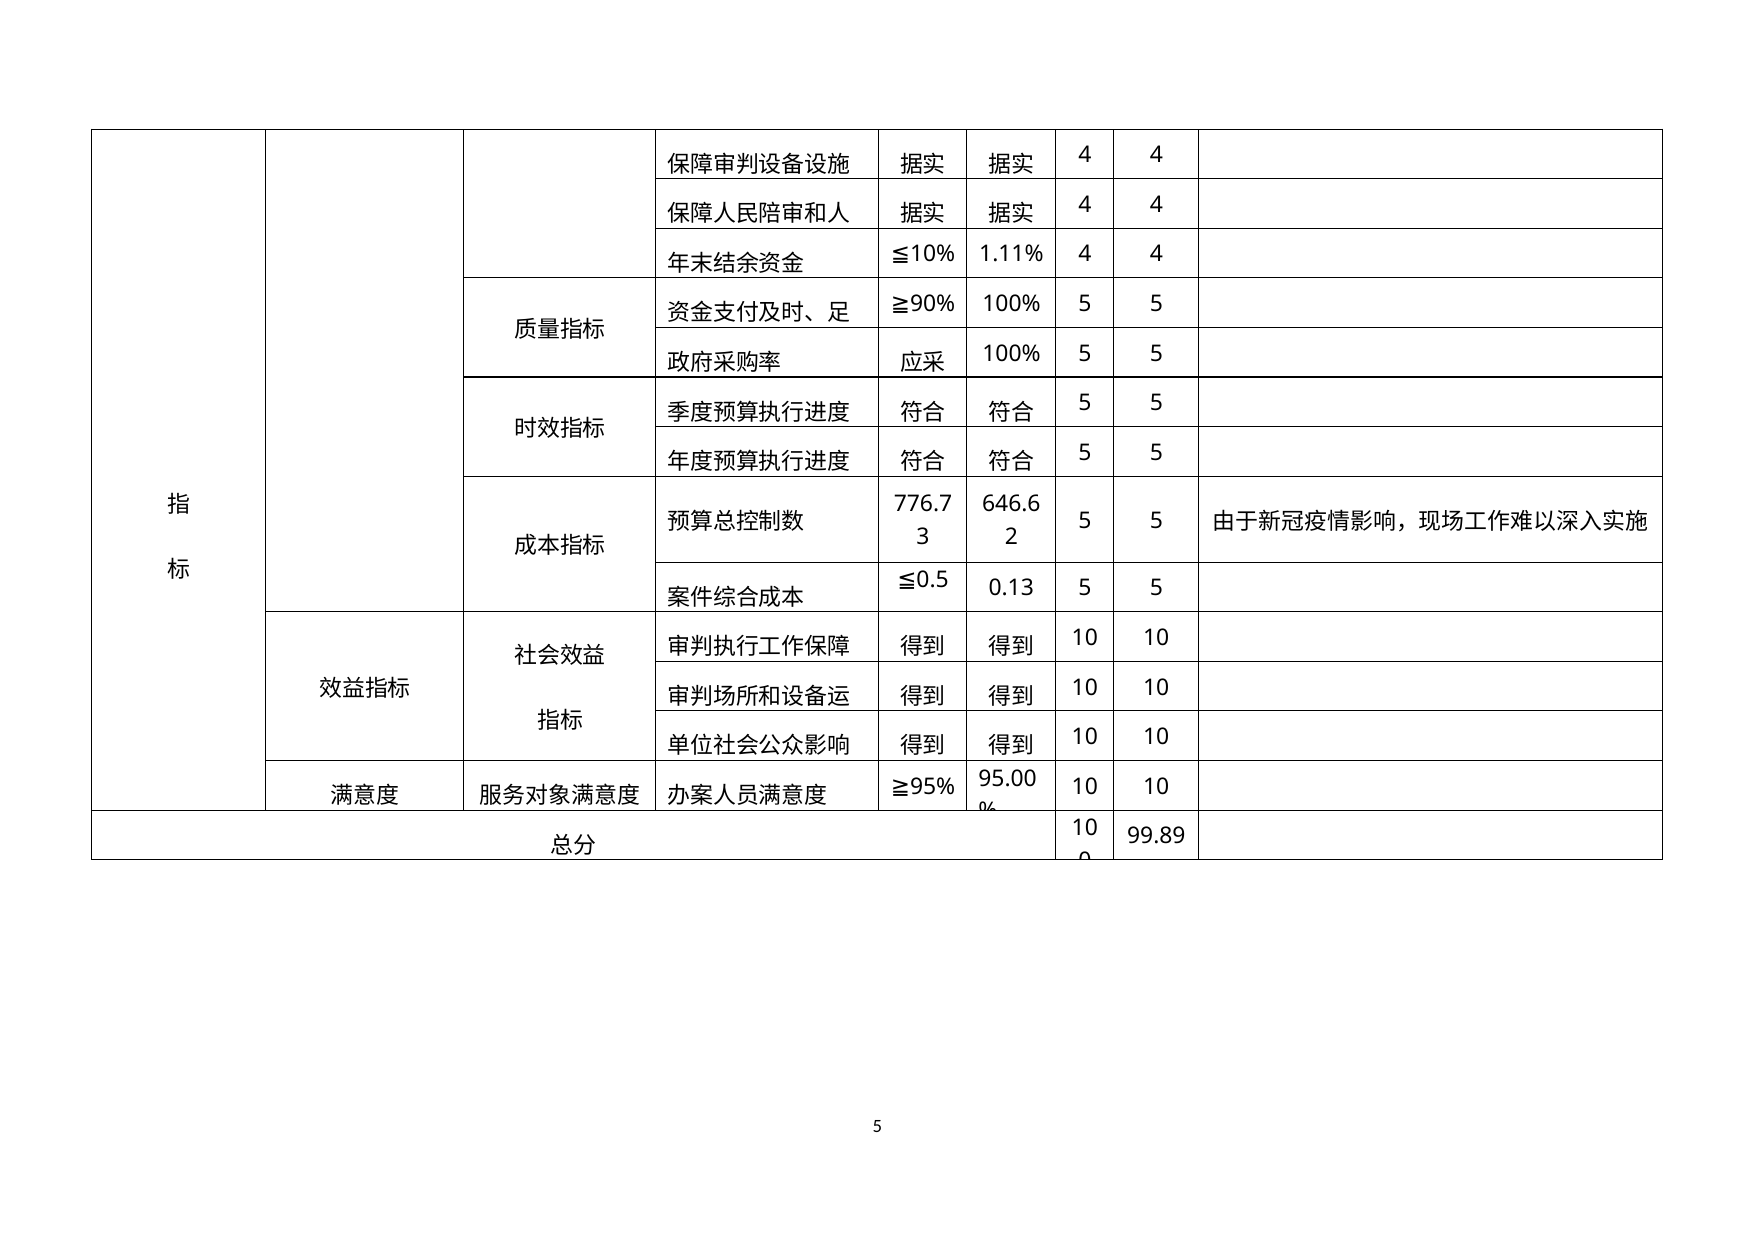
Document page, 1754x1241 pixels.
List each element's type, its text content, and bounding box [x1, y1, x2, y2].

table_cell 5 [1114, 563, 1198, 611]
table_cell 100% [967, 278, 1055, 327]
table_cell [1199, 563, 1662, 611]
table_cell 10 [1056, 761, 1113, 809]
table_cell 社会效益 指标 [464, 612, 655, 760]
table_cell 满意度 指标 [266, 761, 463, 809]
table_cell [1199, 427, 1662, 476]
table_cell [1199, 278, 1662, 327]
table_cell 776.73 [879, 477, 966, 562]
table_cell 5 [1056, 328, 1113, 376]
table_cell 审判场所和设备运行状况 [656, 662, 878, 710]
table_cell 4 [1114, 229, 1198, 277]
table_cell 5 [1056, 378, 1113, 426]
table_cell ≧90% [879, 278, 966, 327]
table_cell 得到提升 [879, 612, 966, 661]
table_cell 得到保障 [879, 662, 966, 710]
table_cell 5 [1114, 378, 1198, 426]
table_cell [1199, 130, 1662, 178]
table_cell ≦0.5万元 [879, 563, 966, 611]
table_cell 10 [1114, 761, 1198, 809]
table_cell 保障审判设备设施维护 [656, 130, 878, 178]
table_cell 10 [1056, 711, 1113, 760]
table_cell 5 [1056, 427, 1113, 476]
table_cell 资金支付及时、足额率 [656, 278, 878, 327]
table_cell 质量指标 [464, 278, 655, 376]
table_cell 4 [1056, 179, 1113, 228]
table_cell 据实保障 [879, 130, 966, 178]
table_cell [1199, 229, 1662, 277]
table_cell 99.89 [1114, 811, 1198, 859]
table_cell 符合财政要求 [879, 378, 966, 426]
table_cell [1199, 179, 1662, 228]
table_cell 95.00% [967, 761, 1055, 809]
table_cell 得到提升 [967, 711, 1055, 760]
table_cell 10 [1056, 662, 1113, 710]
table_cell 得到保障 [967, 662, 1055, 710]
table_cell [1199, 378, 1662, 426]
table_cell 得到提升 [967, 612, 1055, 661]
table_cell 得到提升 [879, 711, 966, 760]
table_cell [1199, 711, 1662, 760]
table_cell 5 [1114, 427, 1198, 476]
table_cell 10 [1114, 612, 1198, 661]
table_cell 保障人民陪审和人民调解 [656, 179, 878, 228]
table_cell [1199, 612, 1662, 661]
table_cell 10 [1114, 711, 1198, 760]
table_cell 5 [1114, 278, 1198, 327]
table_cell 5 [1114, 477, 1198, 562]
table_cell 总分 [92, 811, 1055, 859]
table_cell 符合财政要求 [879, 427, 966, 476]
table_cell 5 [1056, 278, 1113, 327]
table_cell 时效指标 [464, 378, 655, 476]
table_cell 4 [1114, 130, 1198, 178]
table_cell 据实保障 [967, 179, 1055, 228]
table_cell 10 [1114, 662, 1198, 710]
table_cell 政府采购率 [656, 328, 878, 376]
table_cell 服务对象满意度标 [464, 761, 655, 809]
table_cell [1199, 811, 1662, 859]
table_cell 单位社会公众影响力 [656, 711, 878, 760]
table_cell 案件综合成本 [656, 563, 878, 611]
table_cell 由于新冠疫情影响，现场工作难以深入实施 [1199, 477, 1662, 562]
table_cell 100 [1056, 811, 1113, 859]
table_cell 100% [967, 328, 1055, 376]
table_cell 5 [1056, 563, 1113, 611]
table_cell 10 [1056, 612, 1113, 661]
table_cell 符合财政要求 [967, 427, 1055, 476]
table_cell ≧95% [879, 761, 966, 809]
table_cell 0.13 [967, 563, 1055, 611]
table_cell [1199, 328, 1662, 376]
table_cell 据实保障 [879, 179, 966, 228]
table_cell 1.11% [967, 229, 1055, 277]
table_cell 符合财政要求 [967, 378, 1055, 426]
table_cell 4 [1056, 130, 1113, 178]
table_cell ≦10% [879, 229, 966, 277]
table_cell 据实保障 [967, 130, 1055, 178]
table_cell 年末结余资金 [656, 229, 878, 277]
table_cell 办案人员满意度 [656, 761, 878, 809]
table_cell 审判执行工作保障效果 [656, 612, 878, 661]
table_cell 成本指标 [464, 477, 655, 611]
table_cell 效益指标 [266, 612, 463, 760]
table_cell 5 [1056, 477, 1113, 562]
table_cell 646.62 [967, 477, 1055, 562]
table_cell 4 [1114, 179, 1198, 228]
table_cell 季度预算执行进度 [656, 378, 878, 426]
table_cell 应采尽采 [879, 328, 966, 376]
table_cell 预算总控制数 [656, 477, 878, 562]
table_cell 5 [1114, 328, 1198, 376]
table_cell [1199, 761, 1662, 809]
table_cell 年度预算执行进度 [656, 427, 878, 476]
table_cell [1199, 662, 1662, 710]
table_cell 4 [1056, 229, 1113, 277]
